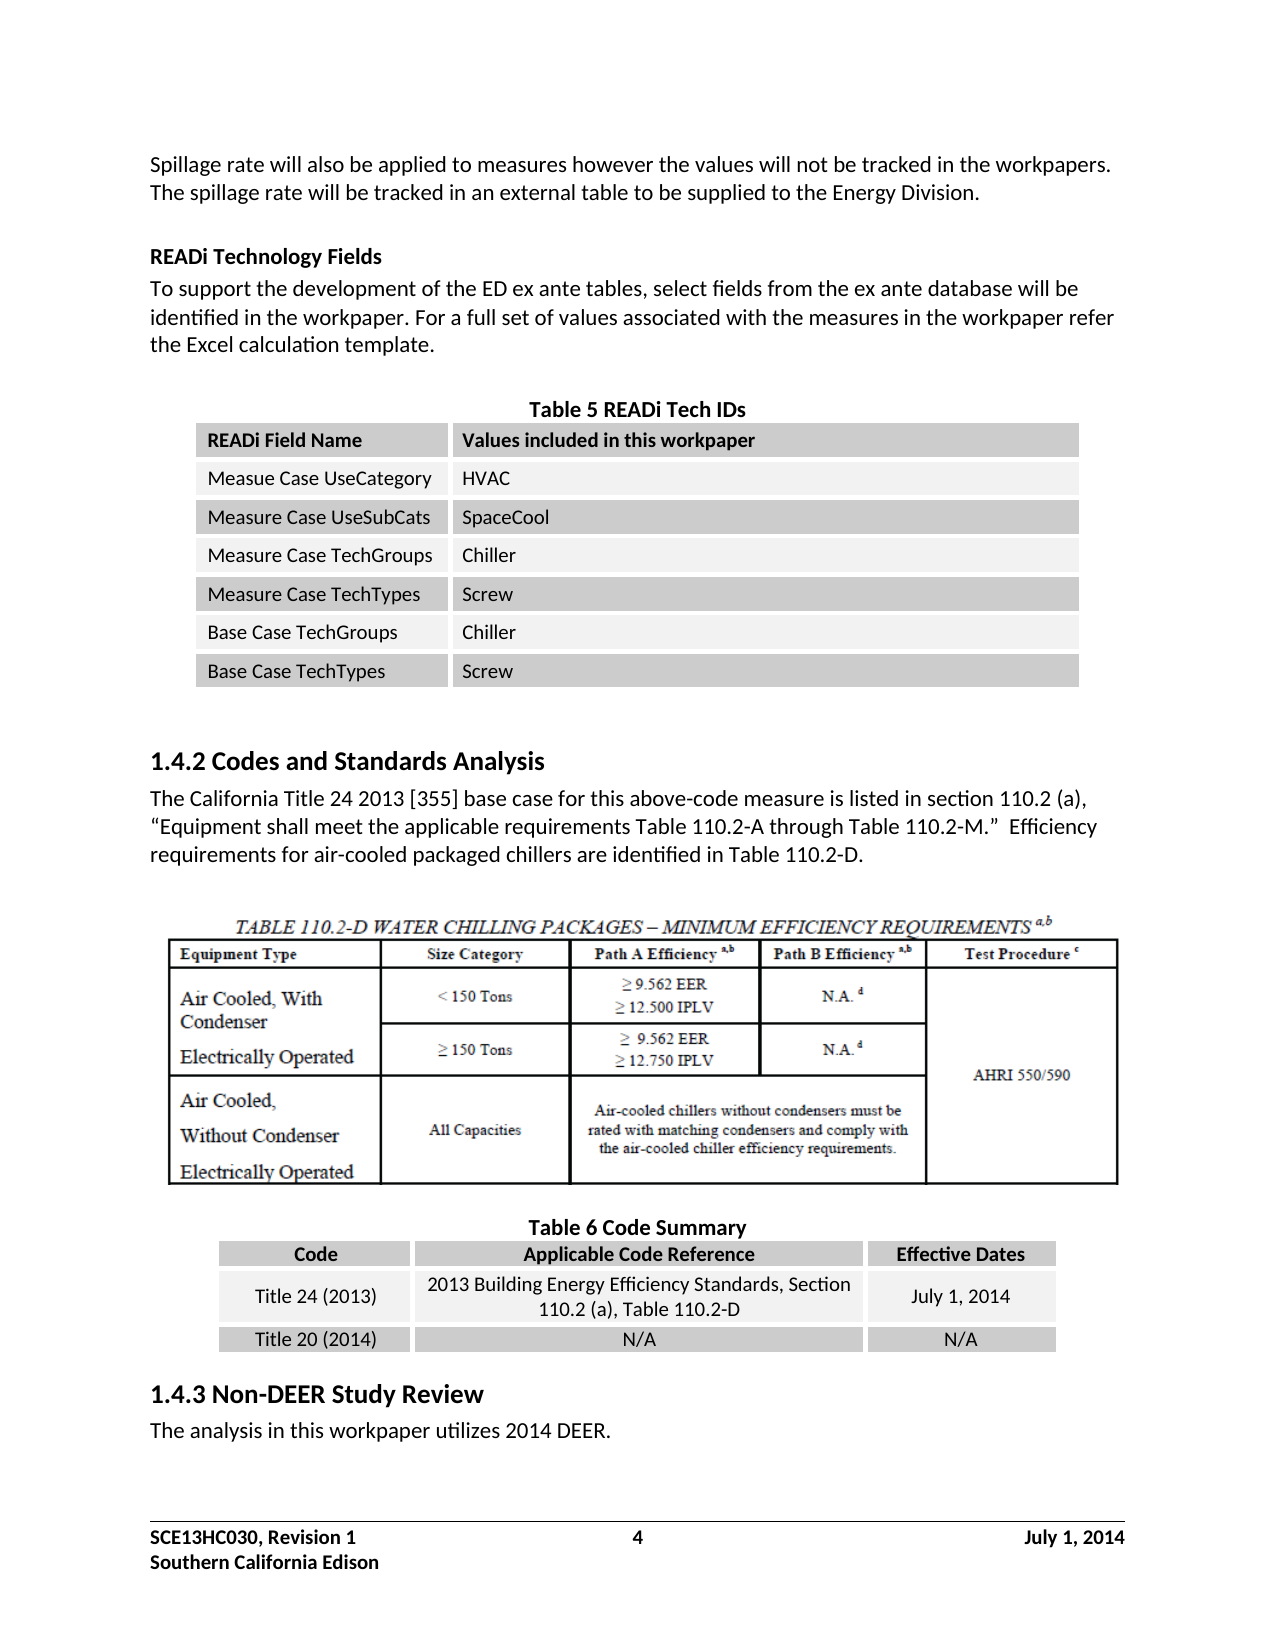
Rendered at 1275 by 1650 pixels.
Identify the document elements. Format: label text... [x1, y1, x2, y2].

table_header Values included in this workpaper [453, 423, 1079, 457]
table_cell Base Case TechTypes [196, 654, 448, 687]
table_header Applicable Code Reference [415, 1241, 863, 1266]
table_cell HVAC [453, 462, 1079, 495]
table_cell Measure Case UseSubCats [196, 500, 448, 534]
table_cell Measue Case UseCategory [196, 462, 448, 495]
table_cell Title 20 (2014) [219, 1327, 410, 1352]
table_cell July 1, 2014 [868, 1271, 1056, 1322]
table_header READi Field Name [196, 423, 448, 457]
subtitle 1.4.3 Non-DEER Study Review [150, 1377, 1125, 1410]
table_header Effective Dates [868, 1241, 1056, 1266]
subtitle 1.4.2 Codes and Standards Analysis [150, 744, 1125, 778]
text Table 5 READi Tech IDs [150, 395, 1125, 423]
text The California Title 24 2013 [355] base case for this above-code measure is listed in section 110.2 (a), “Equipment shall meet the applicable requirements Table 110.2-A through Table 110.2-M.” Efficiency requirements for air-cooled packaged chillers are identified in Table 110.2-D. [150, 784, 1125, 868]
table_cell SpaceCool [453, 500, 1079, 534]
text The analysis in this workpaper utilizes 2014 DEER. [150, 1416, 1125, 1444]
table_cell Title 24 (2013) [219, 1271, 410, 1322]
table_cell 2013 Building Energy Efficiency Standards, Section 110.2 (a), Table 110.2-D [415, 1271, 863, 1322]
text Spillage rate will also be applied to measures however the values will not be tracked in the workpapers. The spillage rate will be tracked in an external table to be supplied to the Energy Division. [150, 150, 1125, 206]
text Table 6 Code Summary [150, 1213, 1125, 1241]
table_cell N/A [415, 1327, 863, 1352]
table_cell Measure Case TechGroups [196, 538, 448, 572]
text To support the development of the ED ex ante tables, select fields from the ex ante database will be identified in the workpaper. For a full set of values associated with the measures in the workpaper refer the Excel calculation template. [150, 274, 1125, 359]
table_cell Base Case TechGroups [196, 615, 448, 649]
table_cell Screw [453, 654, 1079, 687]
table_header Code [219, 1241, 410, 1266]
table_cell Screw [453, 577, 1079, 611]
table_cell Measure Case TechTypes [196, 577, 448, 611]
table_cell N/A [868, 1327, 1056, 1352]
text READi Technology Fields [150, 242, 1125, 270]
table_cell Chiller [453, 615, 1079, 649]
table_cell Chiller [453, 538, 1079, 572]
